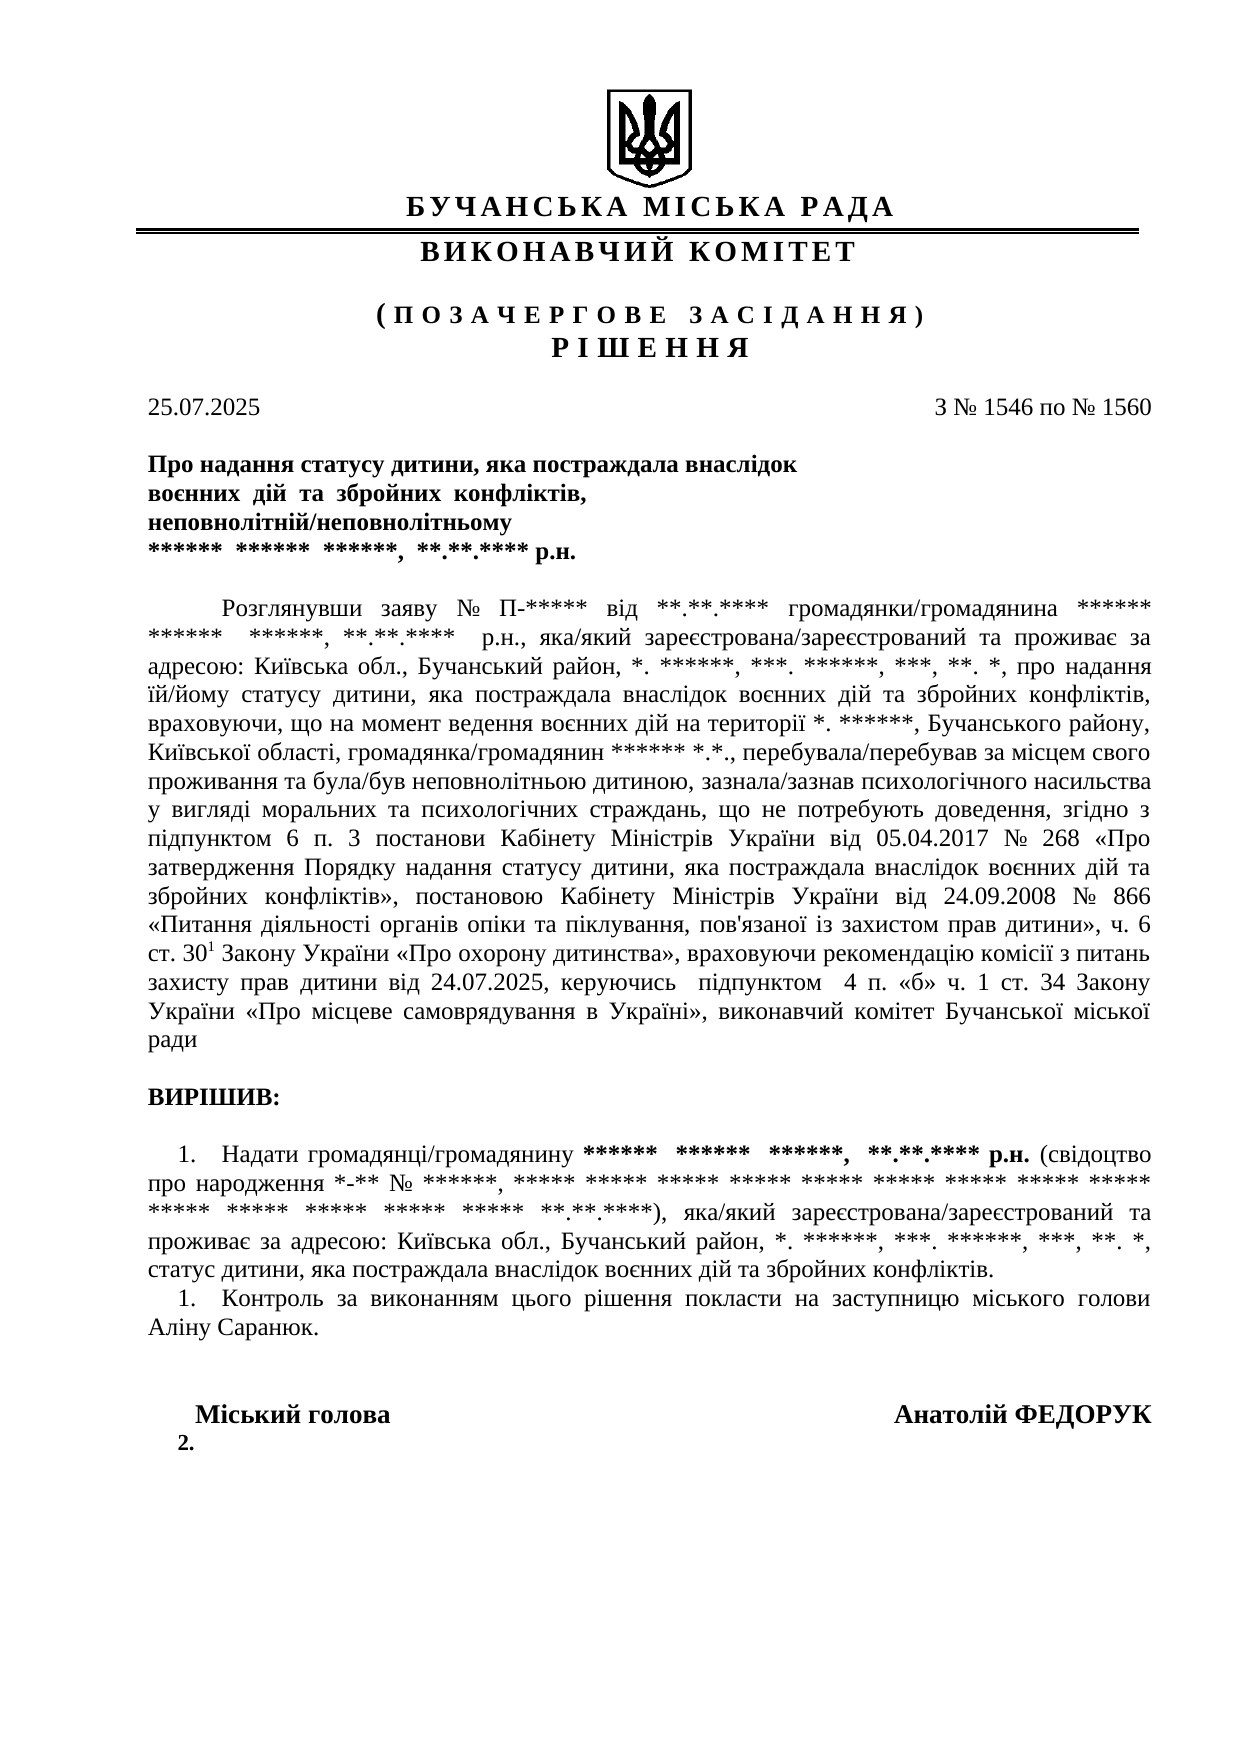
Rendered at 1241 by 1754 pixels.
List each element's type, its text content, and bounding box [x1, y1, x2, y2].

text Про надання статусу дитини, яка постраждала внаслідок воєнних дій та збройних конфліктів, неповнолітній/неповнолітньому [148, 449, 812, 536]
table_header ВИКОНАВЧИЙ КОМІТЕТ [136, 234, 1139, 296]
text ВИРІШИВ: [148, 1082, 1152, 1111]
list Контроль за виконанням цього рішення покласти на заступницю міського голови Аліну Саранюк. [148, 1283, 1152, 1341]
table_header З № 1546 по № 1560 [650, 392, 1163, 421]
text Розглянувши заяву № П-***** від **.**.**** громадянки/громадянина ****** ****** ******, **.**.**** р.н., яка/який зареєстрована/зареєстрований та проживає за адресою: Київська обл., Бучанський район, *. ******, ***. ******, ***, **. *, про надання їй/йому статусу дитини, яка постраждала внаслідок воєнних дій та збройних конфліктів, враховуючи, що на момент ведення воєнних дій на території *. ******, Бучанського району, Київської області, громадянка/громадянин ****** *.*., перебувала/перебував за місцем свого проживання та була/був неповнолітньою дитиною, зазнала/зазнав психологічного насильства у вигляді моральних та психологічних страждань, що не потребують доведення, згідно з підпунктом 6 п. 3 постанови Кабінету Міністрів України від 05.04.2017 № 268 «Про затвердження Порядку надання статусу дитини, яка постраждала внаслідок воєнних дій та збройних конфліктів», постановою Кабінету Міністрів України від 24.09.2008 № 866 «Питання діяльності органів опіки та піклування, пов'язаної із захистом прав дитини», ч. 6 ст. 301 Закону України «Про охорону дитинства», враховуючи рекомендацію комісії з питань захисту прав дитини від 24.07.2025, керуючись підпунктом 4 п. «б» ч. 1 ст. 34 Закону України «Про місцеве самоврядування в Україні», виконавчий комітет Бучанської міської ради [148, 593, 1152, 1053]
table_header 25.07.2025 [136, 392, 649, 421]
text РІШЕННЯ [148, 330, 1152, 363]
table_header Міський голова [136, 1398, 649, 1429]
text (ПОЗАЧЕРГОВЕ ЗАСІДАННЯ) [148, 296, 1152, 330]
text БУЧАНСЬКА МІСЬКА РАДА [148, 189, 1152, 223]
table_header Анатолій ФЕДОРУК [650, 1398, 1163, 1429]
text ****** ****** ******, **.**.**** р.н. [148, 536, 812, 564]
picture [605, 88, 694, 189]
list Надати громадянці/громадянину ****** ****** ******, **.**.**** р.н. (свідоцтво про народження *-** № ******, ***** ***** ***** ***** ***** ***** ***** ***** ***** ***** ***** ***** ***** ***** **.**.****), яка/який зареєстрована/зареєстрований та проживає за адресою: Київська обл., Бучанський район, *. ******, ***. ******, ***, **. *, статус дитини, яка постраждала внаслідок воєнних дій та збройних конфліктів. [148, 1139, 1152, 1283]
